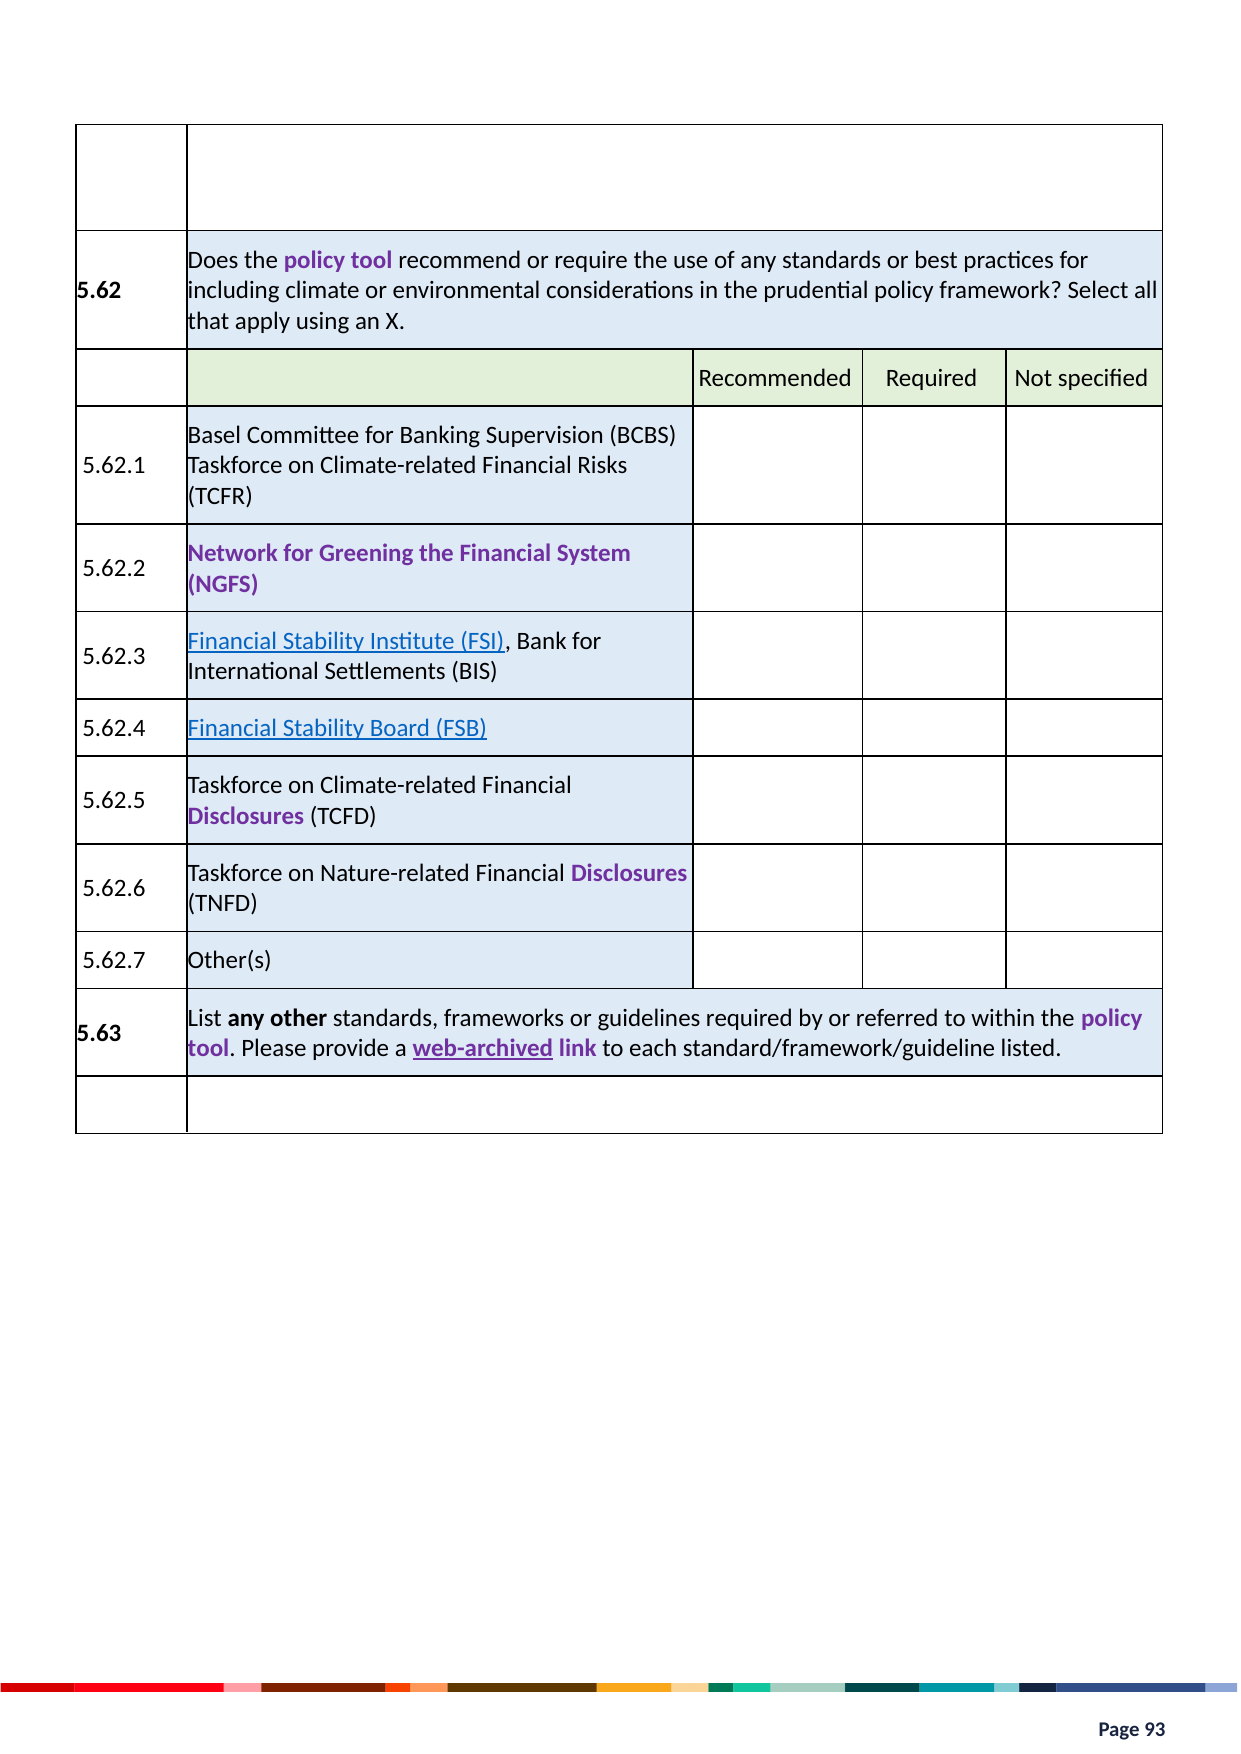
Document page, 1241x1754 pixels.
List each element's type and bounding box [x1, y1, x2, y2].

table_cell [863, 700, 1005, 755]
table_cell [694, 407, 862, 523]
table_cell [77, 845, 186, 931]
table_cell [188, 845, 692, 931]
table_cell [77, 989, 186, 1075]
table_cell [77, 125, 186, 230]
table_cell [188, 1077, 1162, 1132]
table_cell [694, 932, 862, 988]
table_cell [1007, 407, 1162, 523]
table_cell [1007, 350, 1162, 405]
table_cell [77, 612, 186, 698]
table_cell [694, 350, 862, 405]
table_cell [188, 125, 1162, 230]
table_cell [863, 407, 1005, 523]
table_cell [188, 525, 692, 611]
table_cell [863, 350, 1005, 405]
picture [0, 1683, 1236, 1692]
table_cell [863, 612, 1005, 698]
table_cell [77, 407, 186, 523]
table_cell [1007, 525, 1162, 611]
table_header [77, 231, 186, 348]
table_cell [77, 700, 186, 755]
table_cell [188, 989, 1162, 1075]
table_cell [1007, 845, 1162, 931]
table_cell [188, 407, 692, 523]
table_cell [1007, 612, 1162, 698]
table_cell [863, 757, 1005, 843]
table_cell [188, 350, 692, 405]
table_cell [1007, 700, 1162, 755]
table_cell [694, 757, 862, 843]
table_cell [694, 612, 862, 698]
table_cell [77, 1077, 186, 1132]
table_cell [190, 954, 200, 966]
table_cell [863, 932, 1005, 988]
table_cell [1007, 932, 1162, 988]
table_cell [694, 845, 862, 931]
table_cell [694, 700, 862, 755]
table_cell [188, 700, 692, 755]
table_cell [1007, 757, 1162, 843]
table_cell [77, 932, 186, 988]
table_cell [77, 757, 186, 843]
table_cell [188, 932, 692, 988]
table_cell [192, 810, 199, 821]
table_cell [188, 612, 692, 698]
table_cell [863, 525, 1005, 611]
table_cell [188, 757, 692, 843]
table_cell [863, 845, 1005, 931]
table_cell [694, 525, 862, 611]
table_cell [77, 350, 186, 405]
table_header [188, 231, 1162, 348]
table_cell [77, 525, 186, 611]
